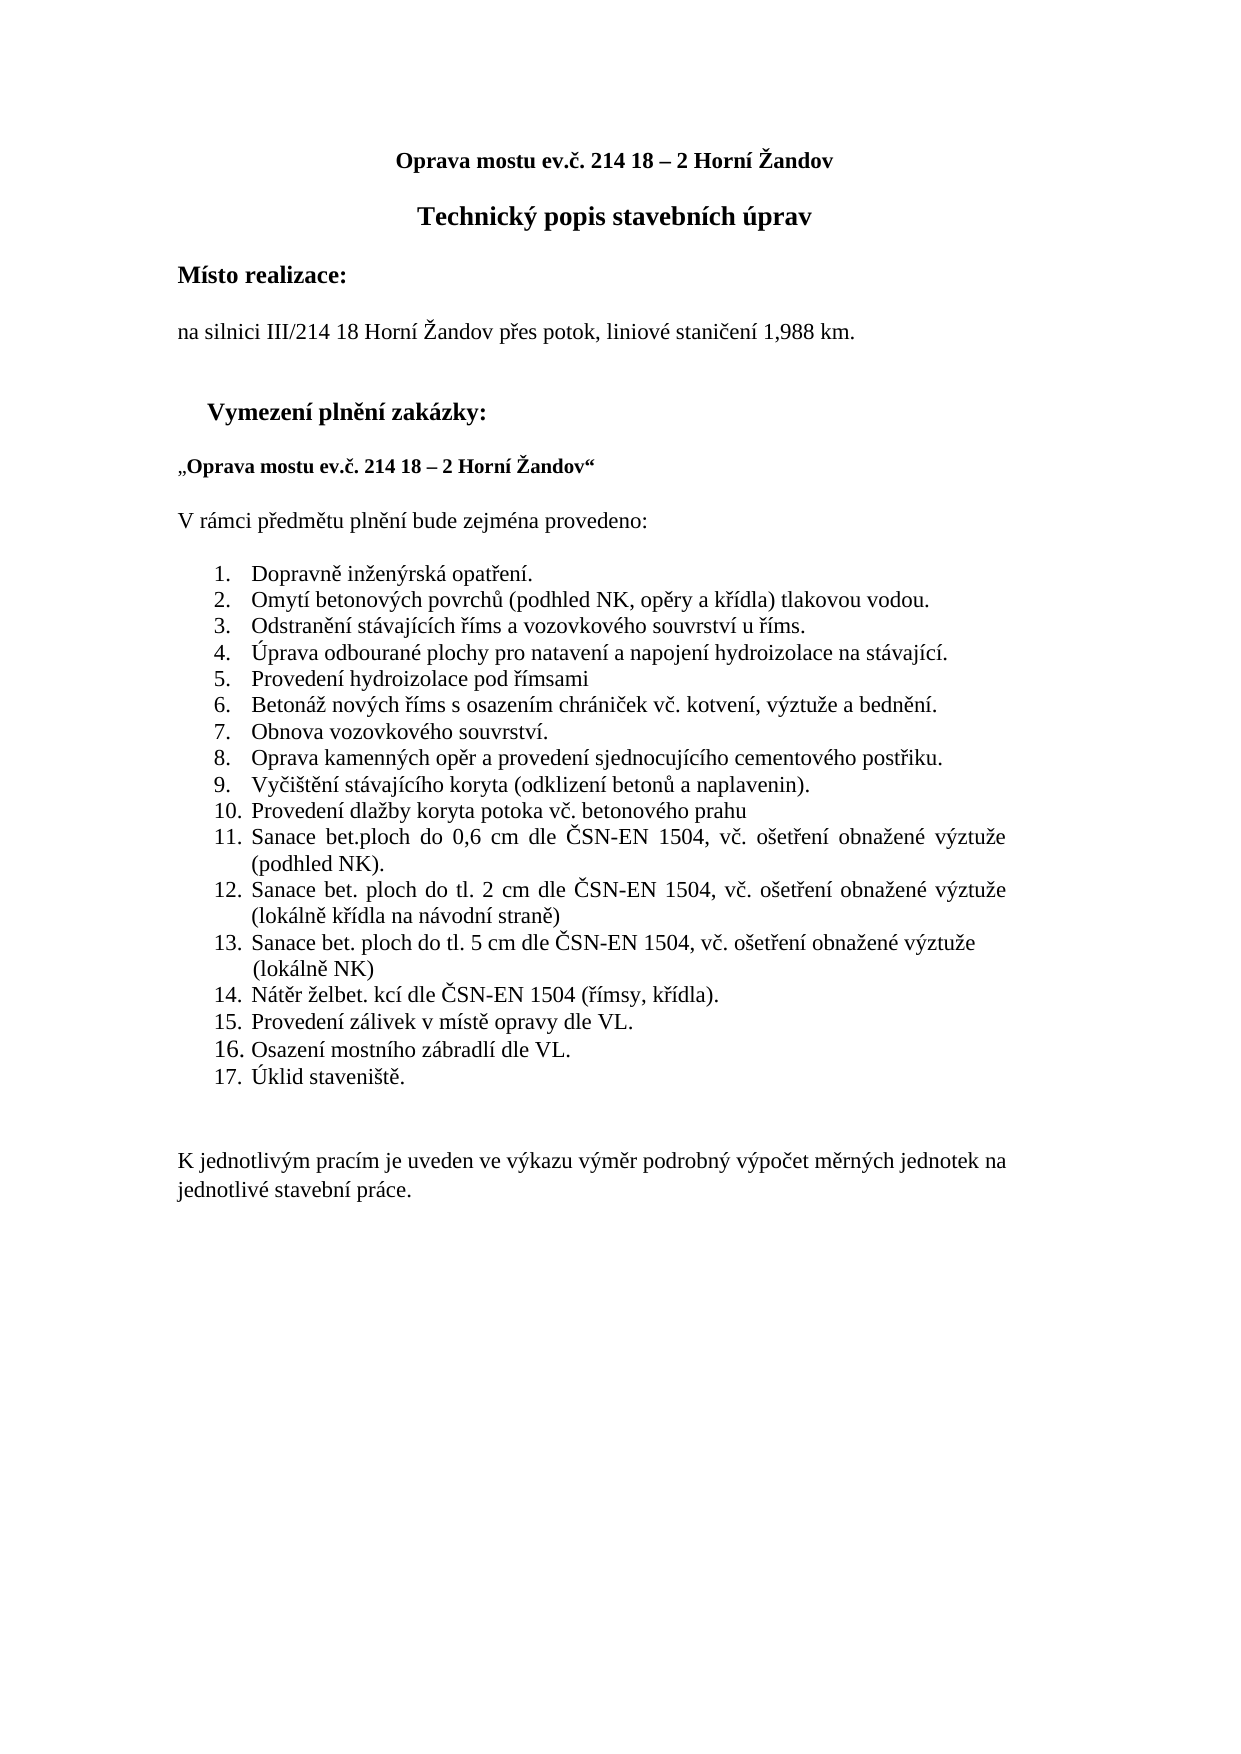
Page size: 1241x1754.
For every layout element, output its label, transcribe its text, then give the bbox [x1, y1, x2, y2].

list Betonáž nových říms s osazením chrániček vč. kotvení, výztuže a bednění. [214, 692, 1007, 718]
list Provedení dlažby koryta potoka vč. betonového prahu [214, 797, 1007, 823]
list Obnova vozovkového souvrství. [214, 718, 1007, 744]
text „Oprava mostu ev.č. 214 18 – 2 Horní Žandov“ [177, 454, 1007, 478]
list Oprava kamenných opěr a provedení sjednocujícího cementového postřiku. [214, 744, 1007, 771]
list Sanace bet.ploch do 0,6 cm dle ČSN-EN 1504, vč. ošetření obnažené výztuže (podhled NK). [214, 823, 1007, 876]
text K jednotlivým pracím je uveden ve výkazu výměr podrobný výpočet měrných jednotek na jednotlivé stavební práce. [177, 1146, 1007, 1203]
list Provedení zálivek v místě opravy dle VL. [214, 1008, 1007, 1034]
list Vyčištění stávajícího koryta (odklizení betonů a naplavenin). [214, 771, 1007, 797]
list Sanace bet. ploch do tl. 2 cm dle ČSN-EN 1504, vč. ošetření obnažené výztuže (lokálně křídla na návodní straně) [214, 876, 1007, 929]
list Omytí betonových povrchů (podhled NK, opěry a křídla) tlakovou vodou. [214, 586, 1007, 612]
list Úklid staveniště. [214, 1063, 1007, 1089]
text V rámci předmětu plnění bude zejména provedeno: [177, 507, 1007, 533]
text na silnici III/214 18 Horní Žandov přes potok, liniové staničení 1,988 km. [177, 318, 1007, 344]
list Nátěr želbet. kcí dle ČSN-EN 1504 (římsy, křídla). [214, 981, 1007, 1008]
text (lokálně NK) [207, 955, 1007, 981]
list Úprava odbourané plochy pro natavení a napojení hydroizolace na stávající. [214, 639, 1007, 665]
text Vymezení plnění zakázky: [207, 397, 1007, 426]
list Sanace bet. ploch do tl. 5 cm dle ČSN-EN 1504, vč. ošetření obnažené výztuže [214, 929, 1007, 955]
list Odstranění stávajících říms a vozovkového souvrství u říms. [214, 612, 1007, 639]
text Místo realizace: [177, 260, 1007, 289]
list Dopravně inženýrská opatření. [214, 560, 1007, 586]
text Technický popis stavebních úprav [222, 200, 1007, 231]
list Provedení hydroizolace pod římsami [214, 665, 1007, 692]
list Osazení mostního zábradlí dle VL. [214, 1034, 1007, 1063]
text Oprava mostu ev.č. 214 18 – 2 Horní Žandov [222, 148, 1007, 174]
